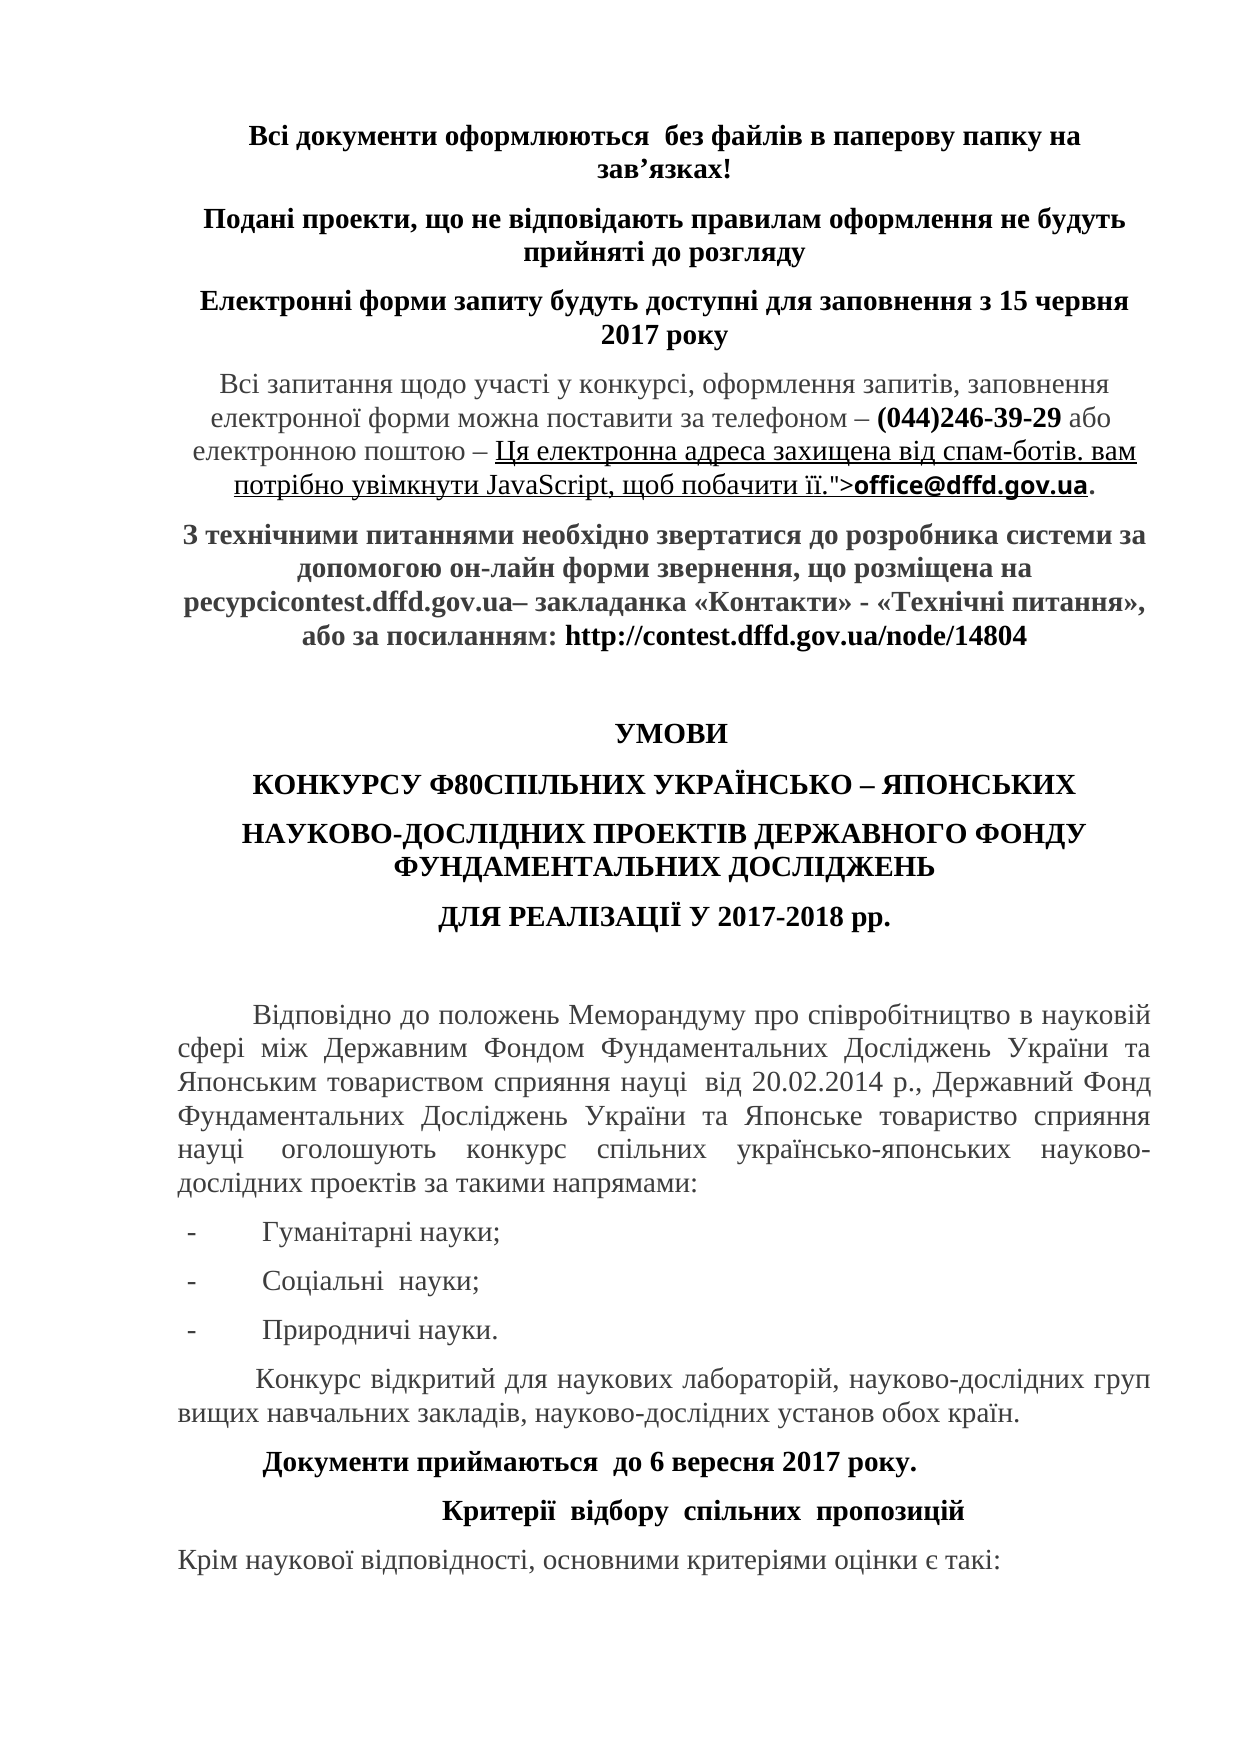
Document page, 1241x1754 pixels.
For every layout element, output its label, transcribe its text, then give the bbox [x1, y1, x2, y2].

text КОНКУРСУ Ф80СПІЛЬНИХ УКРАЇНСЬКО – ЯПОНСЬКИХ [177, 767, 1152, 800]
text УМОВИ [177, 717, 1152, 751]
text Критерії відбору спільних пропозицій [177, 1493, 1152, 1527]
text З технічними питаннями необхідно звертатися до розробника системи за допомогою он-лайн форми звернення, що розміщена на ресурсіcontest.dffd.gov.ua– закладанка «Контакти» - «Технічні питання», або за посиланням: http://contest.dffd.gov.ua/node/14804 [177, 517, 1152, 651]
text Відповідно до положень Меморандуму про співробітництво в науковій сфері між Державним Фондом Фундаментальних Досліджень України та Японським товариством сприяння науці від 20.02.2014 р., Державний Фонд Фундаментальних Досліджень України та Японське товариство сприяння науці оголошують конкурс спільних українсько-японських науково-дослідних проектів за такими напрямами: [177, 997, 1152, 1198]
text Подані проекти, що не відповідають правилам оформлення не будуть прийняті до розгляду [177, 201, 1152, 268]
text Всі запитання щодо участі у конкурсі, оформлення запитів, заповнення електронної форми можна поставити за телефоном – (044)246-39-29 або електронною поштою – Ця електронна адреса захищена від спам-ботів. вам потрібно увімкнути JavaScript, щоб побачити її.">office@dffd.gov.ua. [177, 366, 1152, 501]
text ДЛЯ РЕАЛІЗАЦІЇ У 2017-2018 рр. [177, 899, 1152, 932]
text Крім наукової відповідності, основними критеріями оцінки є такі: [177, 1542, 1152, 1576]
text - Соціальні науки; [187, 1263, 1152, 1297]
text Документи приймаються до 6 вересня 2017 року. [177, 1444, 1152, 1478]
text Конкурс відкритий для наукових лабораторій, науково-дослідних груп вищих навчальних закладів, науково-дослідних установ обох країн. [177, 1361, 1152, 1428]
text Електронні форми запиту будуть доступні для заповнення з 15 червня 2017 року [177, 283, 1152, 351]
text НАУКОВО-ДОСЛІДНИХ ПРОЕКТІВ ДЕРЖАВНОГО ФОНДУ ФУНДАМЕНТАЛЬНИХ ДОСЛІДЖЕНЬ [177, 816, 1152, 883]
text - Природничі науки. [187, 1312, 1152, 1346]
text - Гуманітарні науки; [187, 1214, 1152, 1247]
text Всі документи оформлюються без файлів в паперову папку на зав’язках! [177, 118, 1152, 185]
